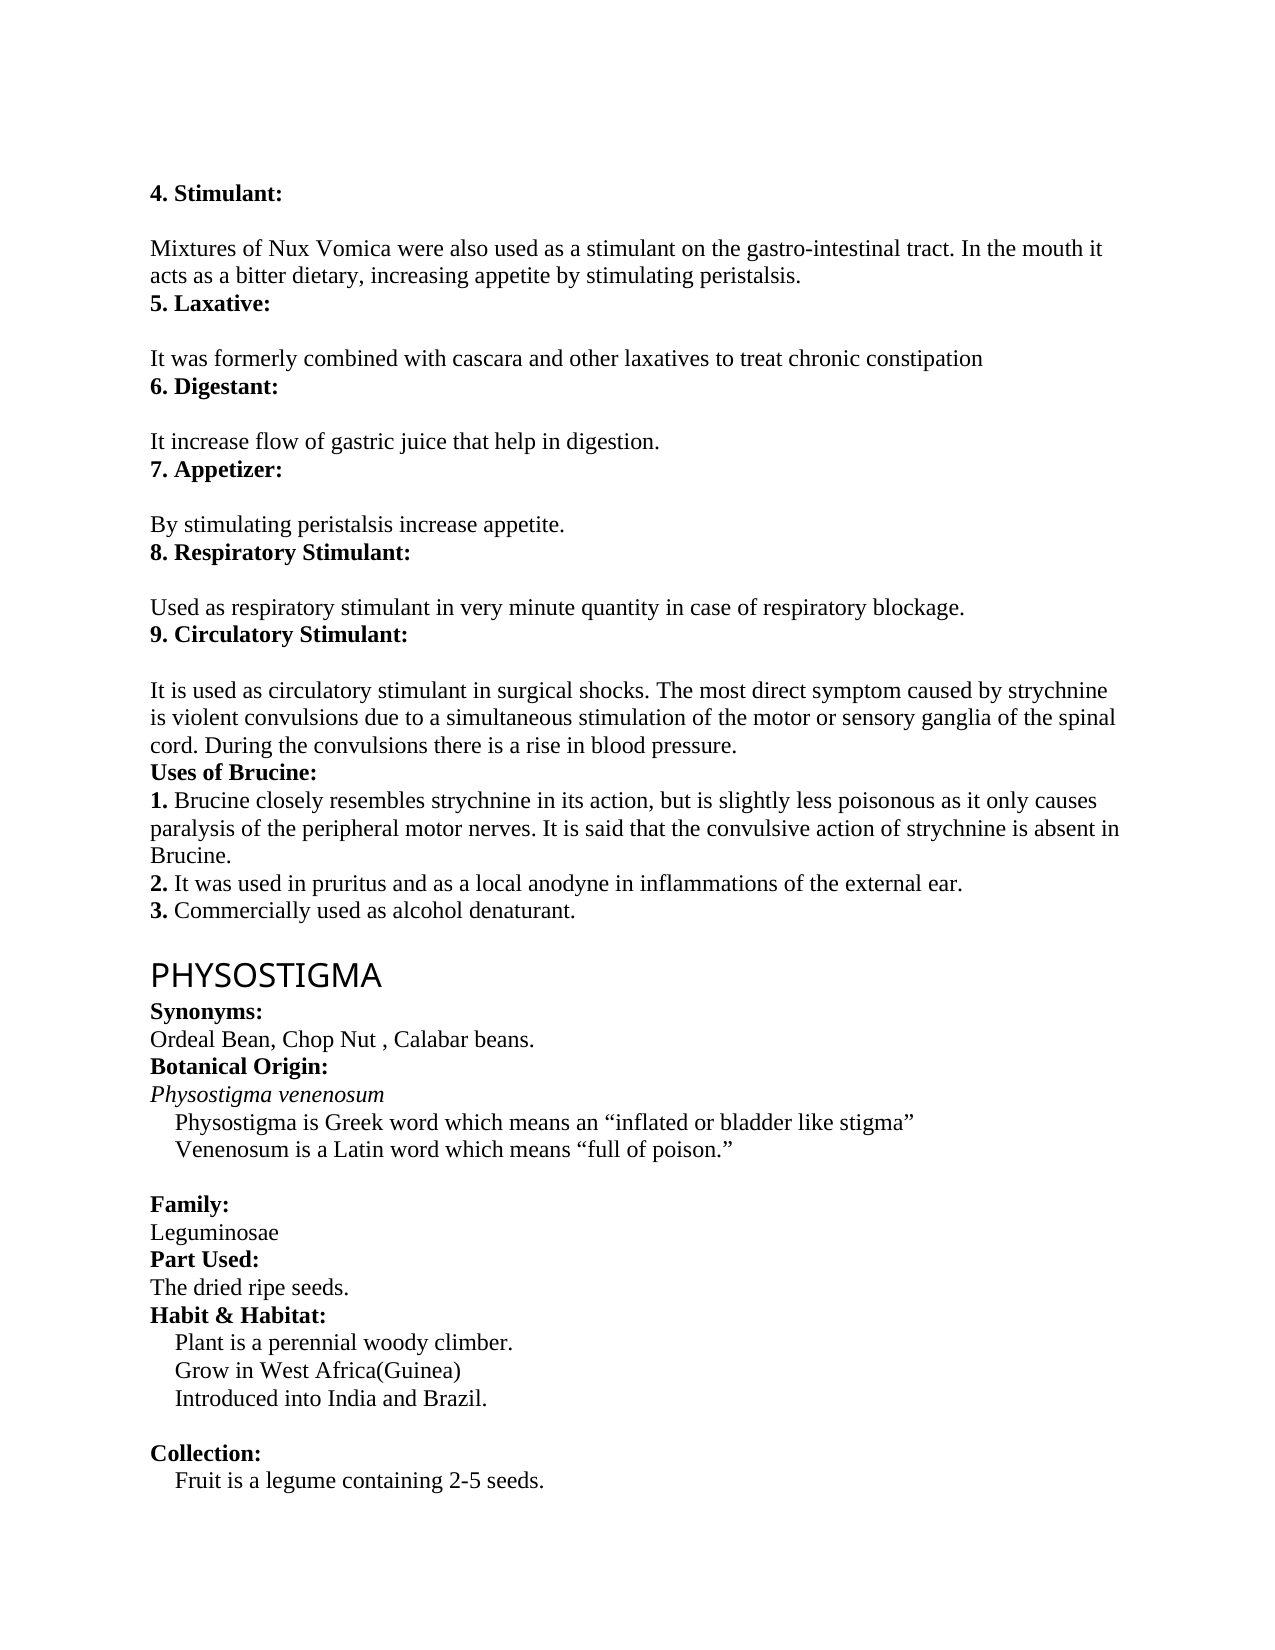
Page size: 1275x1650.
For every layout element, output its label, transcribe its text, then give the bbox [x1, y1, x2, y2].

text 7. Appetizer: [150, 455, 1125, 482]
text Synonyms: [150, 997, 1125, 1025]
text 8. Respiratory Stimulant: [150, 538, 1125, 565]
text The dried ripe seeds. [150, 1273, 1125, 1301]
text Ordeal Bean, Chop Nut , Calabar beans. [150, 1025, 1125, 1052]
text Physostigma venenosum [150, 1080, 1125, 1107]
text  Fruit is a legume containing 2-5 seeds. [150, 1466, 1125, 1494]
text Botanical Origin: [150, 1052, 1125, 1080]
text Part Used: [150, 1246, 1125, 1273]
text Collection: [150, 1439, 1125, 1466]
text 2. It was used in pruritus and as a local anodyne in inflammations of the external ear. [150, 869, 1125, 896]
text  Physostigma is Greek word which means an “inflated or bladder like stigma” [150, 1107, 1125, 1135]
text  Plant is a perennial woody climber. [150, 1328, 1125, 1356]
text 1. Brucine closely resembles strychnine in its action, but is slightly less poisonous as it only causes paralysis of the peripheral motor nerves. It is said that the convulsive action of strychnine is absent in Brucine. [150, 786, 1125, 869]
text 9. Circulatory Stimulant: [150, 620, 1125, 648]
text It was formerly combined with cascara and other laxatives to treat chronic constipation [150, 344, 1125, 372]
text 4. Stimulant: [150, 179, 1125, 206]
text PHYSOSTIGMA [150, 952, 1125, 997]
text  Introduced into India and Brazil. [150, 1383, 1125, 1411]
text By stimulating peristalsis increase appetite. [150, 510, 1125, 538]
text It increase flow of gastric juice that help in digestion. [150, 427, 1125, 455]
text  Grow in West Africa(Guinea) [150, 1356, 1125, 1383]
text 5. Laxative: [150, 289, 1125, 317]
text Family: [150, 1190, 1125, 1218]
text Uses of Brucine: [150, 758, 1125, 786]
text It is used as circulatory stimulant in surgical shocks. The most direct symptom caused by strychnine is violent convulsions due to a simultaneous stimulation of the motor or sensory ganglia of the spinal cord. During the convulsions there is a rise in blood pressure. [150, 676, 1125, 758]
text 6. Digestant: [150, 372, 1125, 399]
text Habit & Habitat: [150, 1301, 1125, 1328]
text Used as respiratory stimulant in very minute quantity in case of respiratory blockage. [150, 593, 1125, 620]
text 3. Commercially used as alcohol denaturant. [150, 896, 1125, 924]
text Mixtures of Nux Vomica were also used as a stimulant on the gastro-intestinal tract. In the mouth it acts as a bitter dietary, increasing appetite by stimulating peristalsis. [150, 234, 1125, 289]
text Leguminosae [150, 1218, 1125, 1246]
text  Venenosum is a Latin word which means “full of poison.” [150, 1135, 1125, 1163]
